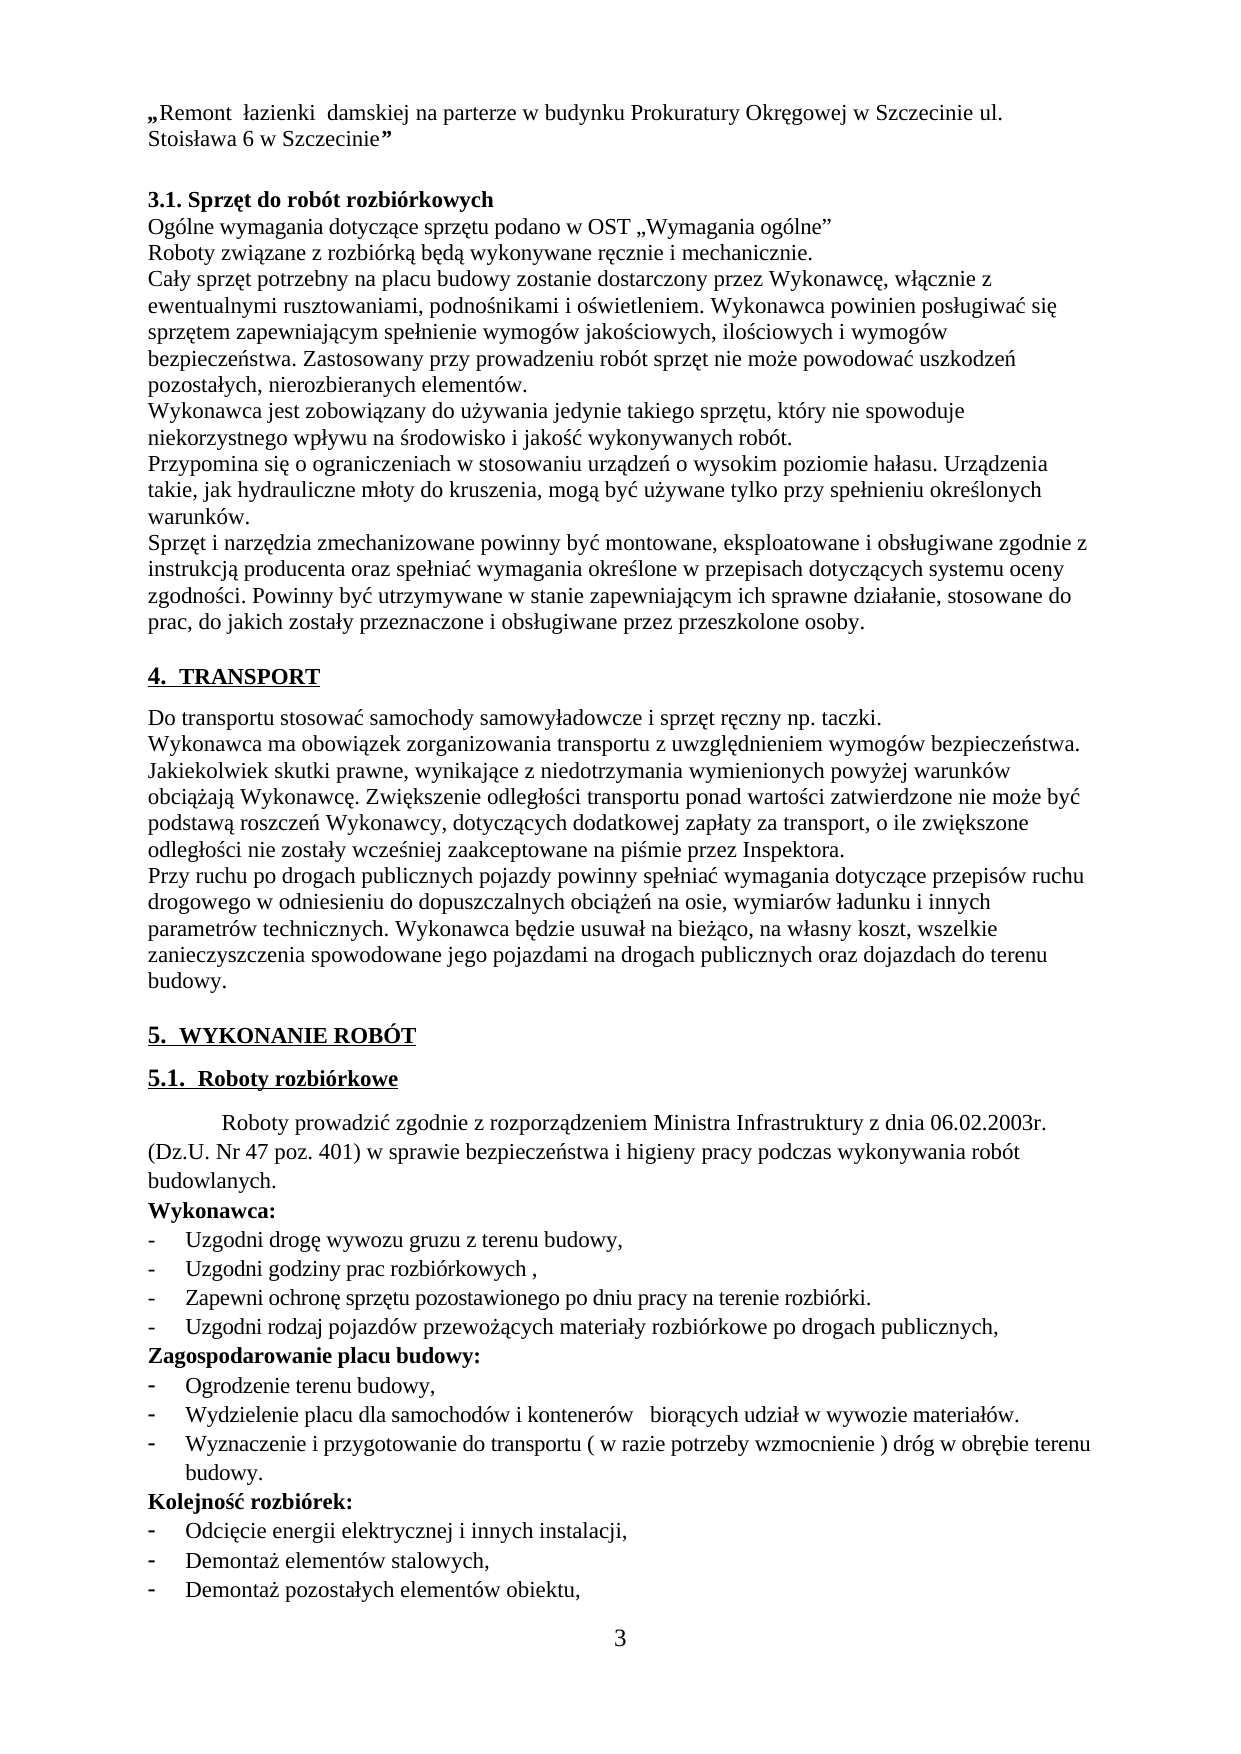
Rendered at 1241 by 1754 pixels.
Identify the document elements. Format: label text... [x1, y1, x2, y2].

text Sprzęt i narzędzia zmechanizowane powinny być montowane, eksploatowane i obsługiwane zgodnie z instrukcją producenta oraz spełniać wymagania określone w przepisach dotyczących systemu oceny zgodności. Powinny być utrzymywane w stanie zapewniającym ich sprawne działanie, stosowane do prac, do jakich zostały przeznaczone i obsługiwane przez przeszkolone osoby. [148, 529, 1093, 634]
list Uzgodni rodzaj pojazdów przewożących materiały rozbiórkowe po drogach publicznych, [148, 1311, 1093, 1340]
text Kolejność rozbiórek: [148, 1486, 1093, 1515]
text Wykonawca jest zobowiązany do używania jedynie takiego sprzętu, który nie spowoduje niekorzystnego wpływu na środowisko i jakość wykonywanych robót. [148, 397, 1093, 450]
text Cały sprzęt potrzebny na placu budowy zostanie dostarczony przez Wykonawcę, włącznie z ewentualnymi rusztowaniami, podnośnikami i oświetleniem. Wykonawca powinien posługiwać się sprzętem zapewniającym spełnienie wymogów jakościowych, ilościowych i wymogów bezpieczeństwa. Zastosowany przy prowadzeniu robót sprzęt nie może powodować uszkodzeń pozostałych, nierozbieranych elementów. [148, 266, 1093, 397]
list Demontaż elementów stalowych, [148, 1544, 1093, 1573]
list Uzgodni godziny prac rozbiórkowych , [148, 1252, 1093, 1281]
list Uzgodni drogę wywozu gruzu z terenu budowy, [148, 1223, 1093, 1252]
text Przypomina się o ograniczeniach w stosowaniu urządzeń o wysokim poziomie hałasu. Urządzenia takie, jak hydrauliczne młoty do kruszenia, mogą być używane tylko przy spełnieniu określonych warunków. [148, 450, 1093, 529]
text Wykonawca: [148, 1194, 1093, 1223]
text 3.1. Sprzęt do robót rozbiórkowych [148, 186, 1093, 213]
text Do transportu stosować samochody samowyładowcze i sprzęt ręczny np. taczki. [148, 704, 1093, 730]
list Zapewni ochronę sprzętu pozostawionego po dniu pracy na terenie rozbiórki. [148, 1281, 1093, 1311]
text WYKONANIE ROBÓT [148, 1020, 1093, 1049]
text Ogólne wymagania dotyczące sprzętu podano w OST „Wymagania ogólne” [148, 213, 1093, 239]
text Przy ruchu po drogach publicznych pojazdy powinny spełniać wymagania dotyczące przepisów ruchu drogowego w odniesieniu do dopuszczalnych obciążeń na osie, wymiarów ładunku i innych parametrów technicznych. Wykonawca będzie usuwał na bieżąco, na własny koszt, wszelkie zanieczyszczenia spowodowane jego pojazdami na drogach publicznych oraz dojazdach do terenu budowy. [148, 862, 1093, 994]
text Zagospodarowanie placu budowy: [148, 1340, 1093, 1369]
text Roboty prowadzić zgodnie z rozporządzeniem Ministra Infrastruktury z dnia 06.02.2003r. (Dz.U. Nr 47 poz. 401) w sprawie bezpieczeństwa i higieny pracy podczas wykonywania robót budowlanych. [148, 1106, 1093, 1194]
list Wyznaczenie i przygotowanie do transportu ( w razie potrzeby wzmocnienie ) dróg w obrębie terenu budowy. [148, 1427, 1093, 1486]
text Roboty rozbiórkowe [148, 1063, 1093, 1092]
text TRANSPORT [148, 661, 1093, 689]
list Ogrodzenie terenu budowy, [148, 1369, 1093, 1398]
list Wydzielenie placu dla samochodów i kontenerów biorących udział w wywozie materiałów. [148, 1398, 1093, 1427]
list Odcięcie energii elektrycznej i innych instalacji, [148, 1515, 1093, 1544]
text Roboty związane z rozbiórką będą wykonywane ręcznie i mechanicznie. [148, 239, 1093, 266]
text Wykonawca ma obowiązek zorganizowania transportu z uwzględnieniem wymogów bezpieczeństwa. Jakiekolwiek skutki prawne, wynikające z niedotrzymania wymienionych powyżej warunków obciążają Wykonawcę. Zwiększenie odległości transportu ponad wartości zatwierdzone nie może być podstawą roszczeń Wykonawcy, dotyczących dodatkowej zapłaty za transport, o ile zwiększone odległości nie zostały wcześniej zaakceptowane na piśmie przez Inspektora. [148, 730, 1093, 862]
list Demontaż pozostałych elementów obiektu, [148, 1573, 1093, 1602]
